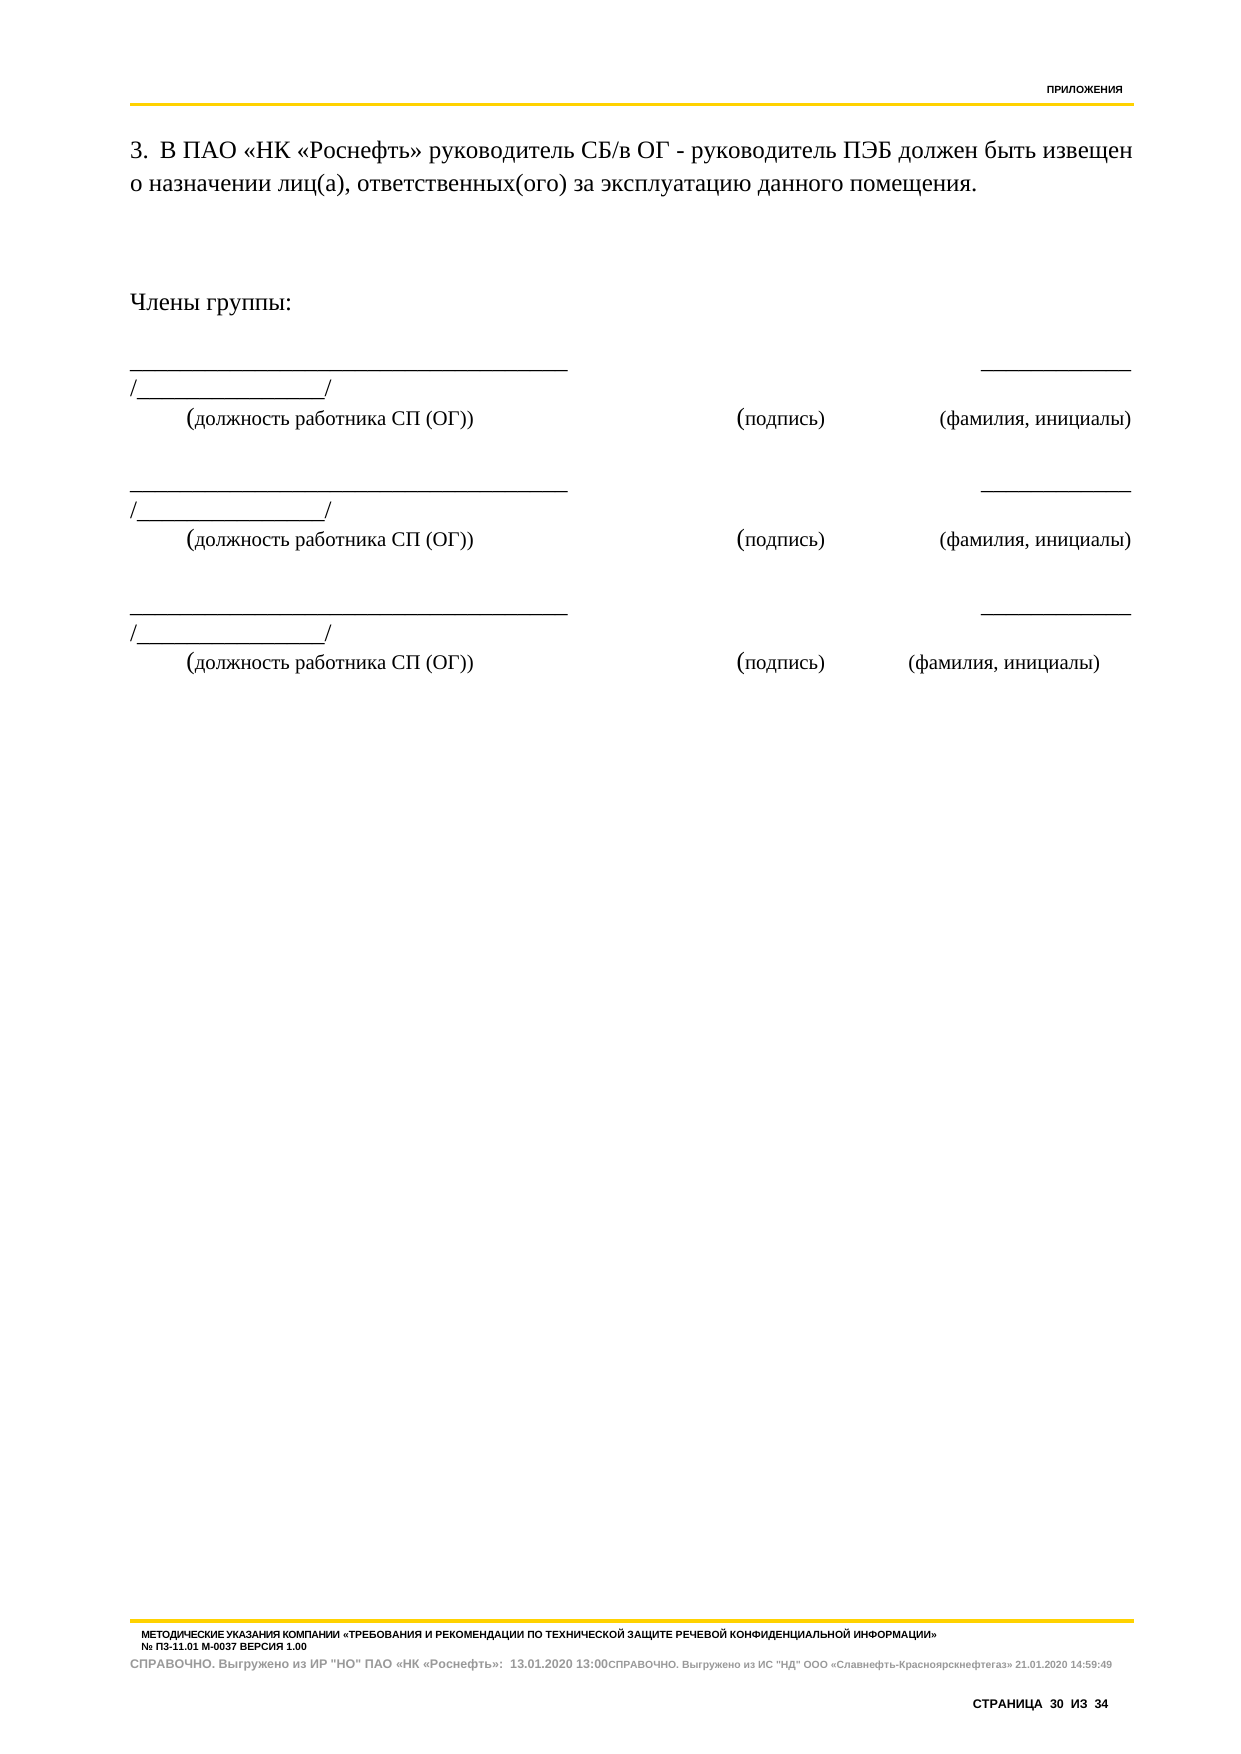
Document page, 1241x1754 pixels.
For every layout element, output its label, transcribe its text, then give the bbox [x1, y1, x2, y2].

text (должность работника СП (ОГ)) (подпись) (фамилия, инициалы) [130, 523, 1134, 552]
list В ПАО «НК «Роснефть» руководитель СБ/в ОГ - руководитель ПЭБ должен быть извещен о назначении лиц(а), ответственных(ого) за эксплуатацию данного помещения. [130, 135, 1134, 197]
text (должность работника СП (ОГ)) (подпись) (фамилия, инициалы) [130, 646, 1134, 675]
text (должность работника СП (ОГ)) (подпись) (фамилия, инициалы) [130, 402, 1134, 431]
text Члены группы: [130, 287, 1134, 316]
text ___________________________________ ____________ /_______________/ [130, 466, 1134, 523]
text ___________________________________ ____________ /_______________/ [130, 345, 1134, 402]
text ___________________________________ ____________ /_______________/ [130, 589, 1134, 646]
